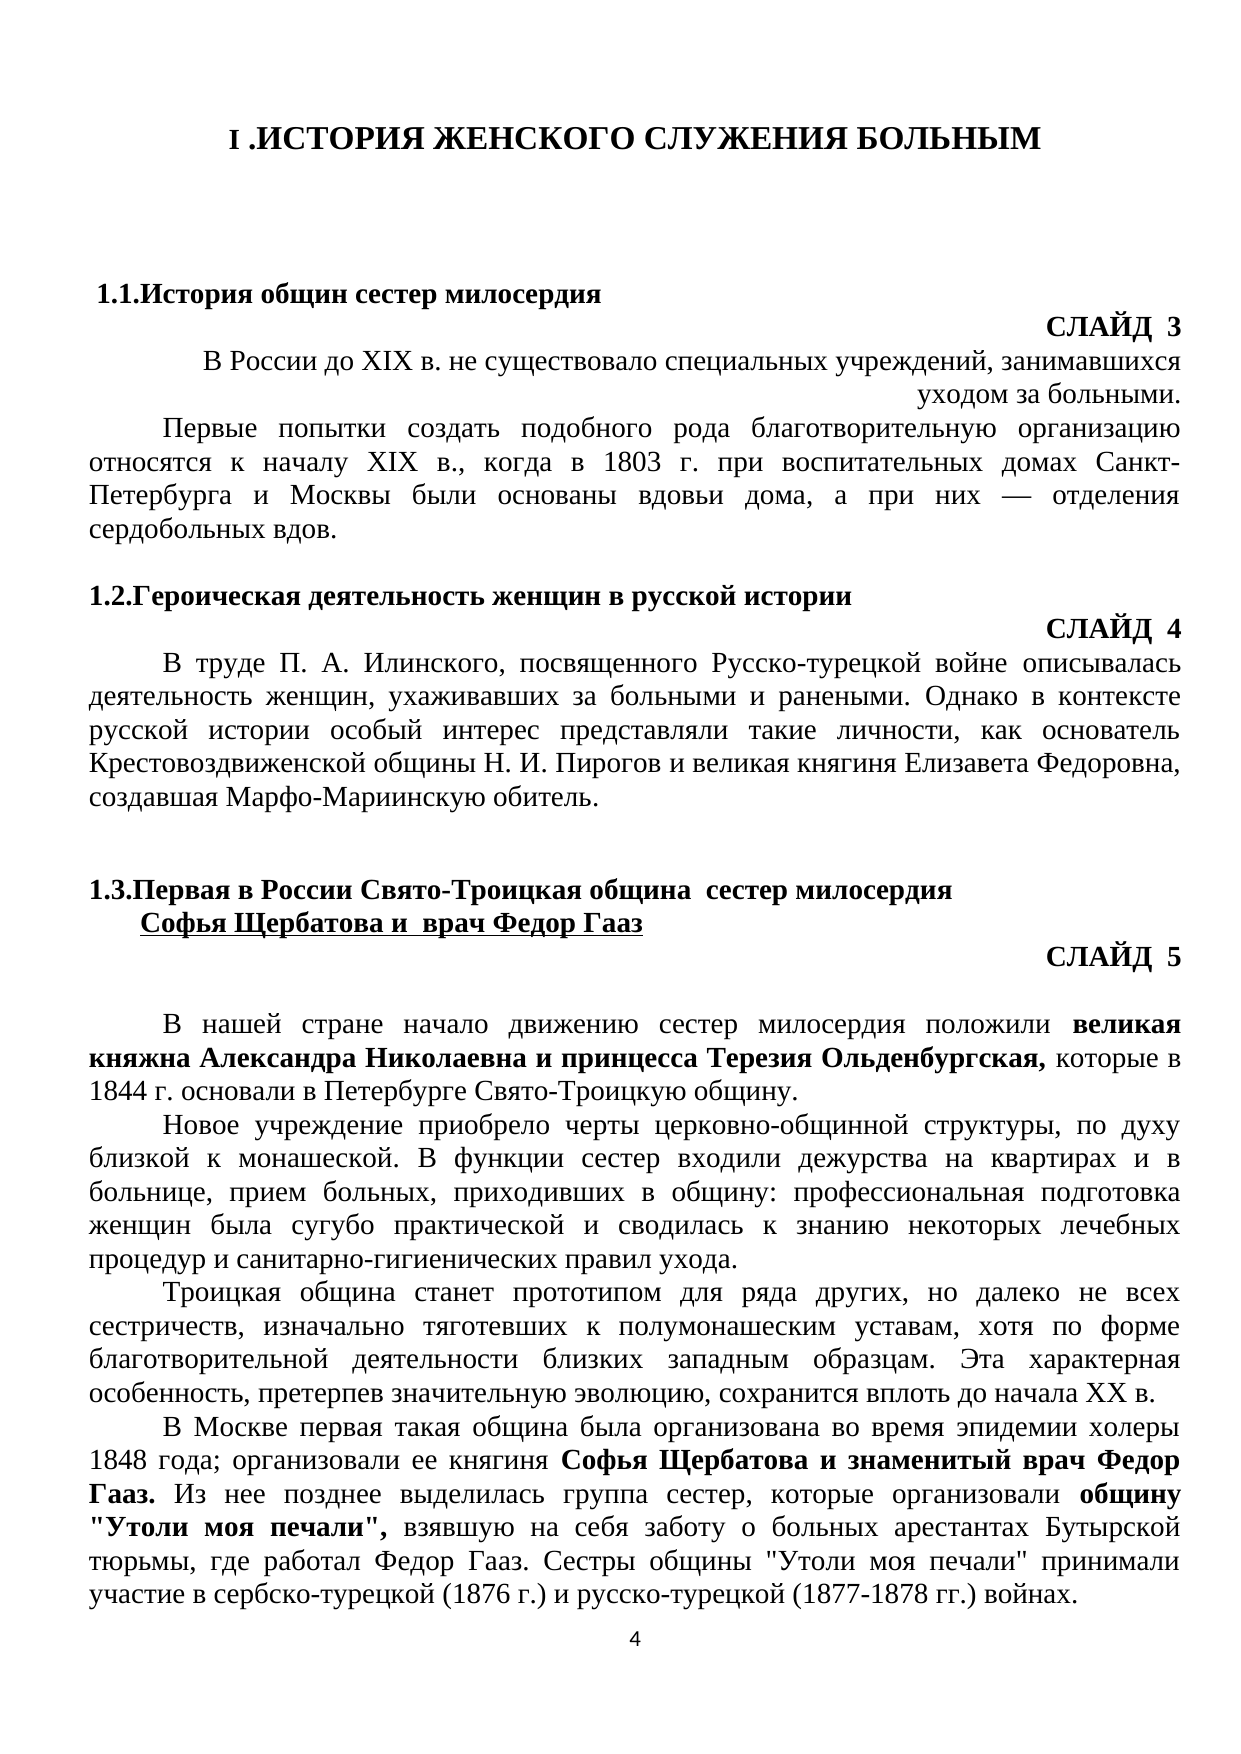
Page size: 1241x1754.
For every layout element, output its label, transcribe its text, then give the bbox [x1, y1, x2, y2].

text Троицкая община станет прототипом для ряда других, но далеко не всех сестричеств, изначально тяготевших к полумонашеским уставам, хотя по форме благотворительной деятельности близких западным образцам. Эта характерная особенность, претерпев значительную эволюцию, сохранится вплоть до начала XX в. [89, 1274, 1181, 1409]
text Софья Щербатова и врач Федор Гааз [89, 906, 1181, 939]
text 1.1.История общин сестер милосердия [89, 276, 1181, 309]
text В Москве первая такая община была организована во время эпидемии холеры 1848 года; организовали ее княгиня Софья Щербатова и знаменитый врач Федор Гааз. Из нее позднее выделилась группа сестер, которые организовали общину "Утоли моя печали", взявшую на себя заботу о больных арестантах Бутырской тюрьмы, где работал Федор Гааз. Сестры общины "Утоли моя печали" принимали участие в сербско-турецкой (1876 г.) и русско-турецкой (1877-1878 гг.) войнах. [89, 1409, 1181, 1610]
text I .ИСТОРИЯ ЖЕНСКОГО СЛУЖЕНИЯ БОЛЬНЫМ [89, 118, 1181, 156]
text Новое учреждение приобрело черты церковно-общинной структуры, по духу близкой к монашеской. В функции сестер входили дежурства на квартирах и в больнице, прием больных, приходивших в общину: профессиональная подготовка женщин была сугубо практической и сводилась к знанию некоторых лечебных процедур и санитарно-гигиенических правил ухода. [89, 1107, 1181, 1274]
text СЛАЙД 5 [89, 939, 1181, 973]
text СЛАЙД 3 [89, 309, 1181, 343]
text В труде П. А. Илинского, посвященного Русско-турецкой войне описывалась деятельность женщин, ухаживавших за больными и ранеными. Однако в контексте русской истории особый интерес представляли такие личности, как основатель Крестовоздвиженской общины Н. И. Пирогов и великая княгиня Елизавета Федоровна, создавшая Марфо-Мариинскую обитель. [89, 645, 1181, 813]
text 1.2.Героическая деятельность женщин в русской истории [89, 578, 1181, 611]
text 1.3.Первая в России Свято-Троицкая община сестер милосердия [89, 872, 1181, 906]
text СЛАЙД 4 [89, 611, 1181, 645]
text Первые попытки создать подобного рода благотворительную организацию относятся к началу XIX в., когда в 1803 г. при воспитательных домах Санкт-Петербурга и Москвы были основаны вдовьи дома, а при них — отделения сердобольных вдов. [89, 410, 1181, 544]
text В нашей стране начало движению сестер милосердия положили великая княжна Александра Николаевна и принцесса Терезия Ольденбургская, которые в 1844 г. основали в Петербурге Свято-Троицкую общину. [89, 1006, 1181, 1107]
text В России до XIX в. не существовало специальных учреждений, занимавшихся уходом за больными. [89, 343, 1181, 410]
